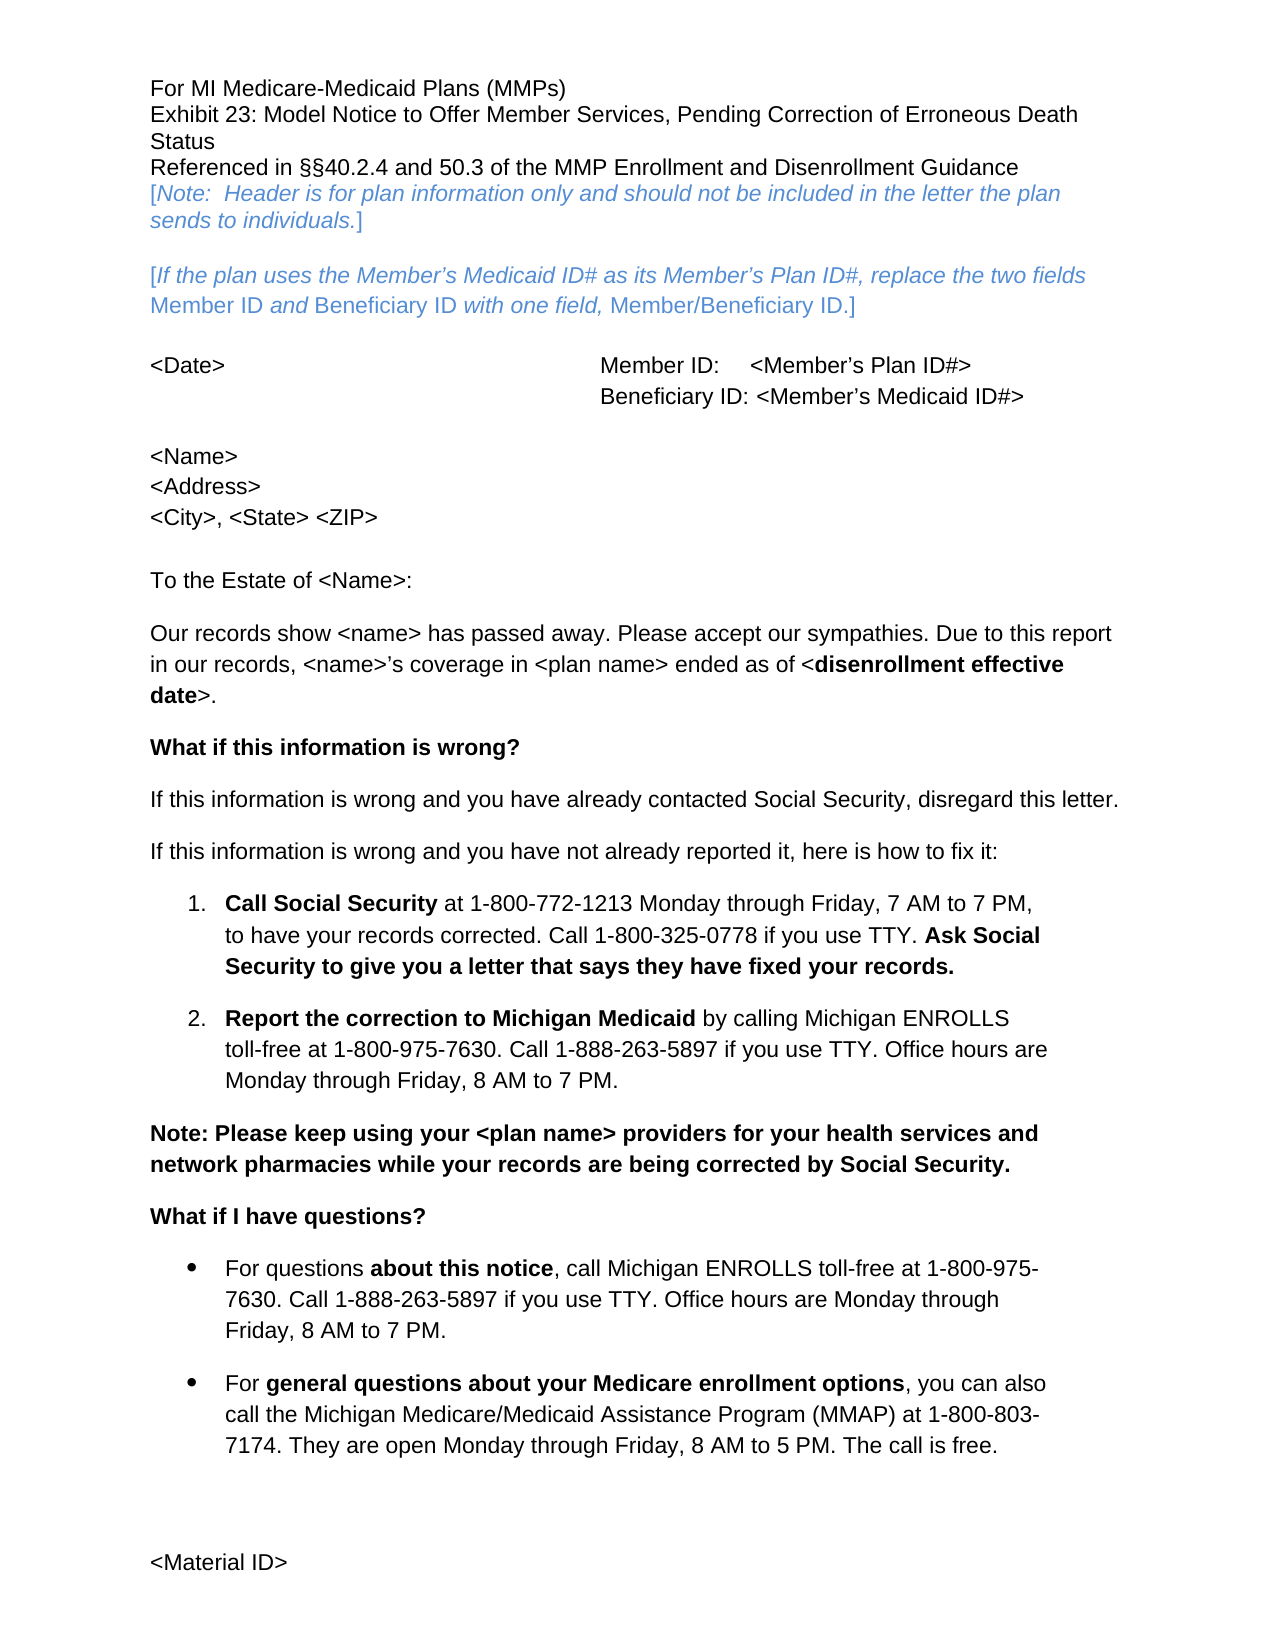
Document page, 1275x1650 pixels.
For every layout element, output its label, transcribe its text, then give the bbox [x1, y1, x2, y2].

list Report the correction to Michigan Medicaid by calling Michigan ENROLLS toll-free at 1-800-975-7630. Call 1-888-263-5897 if you use TTY. Office hours are Monday through Friday, 8 AM to 7 PM. [187, 1001, 1050, 1095]
text <Date> Member ID: <Member’s Plan ID#> [150, 352, 1125, 379]
text If this information is wrong and you have not already reported it, here is how to fix it: [150, 835, 1125, 866]
text If this information is wrong and you have already contacted Social Security, disregard this letter. [150, 783, 1125, 814]
text <Address> [150, 473, 1125, 500]
text To the Estate of <Name>: [150, 564, 1125, 595]
text What if I have questions? [150, 1199, 1125, 1231]
list For questions about this notice, call Michigan ENROLLS toll-free at 1-800-975-7630. Call 1-888-263-5897 if you use TTY. Office hours are Monday through Friday, 8 AM to 7 PM. [187, 1251, 1050, 1345]
text [If the plan uses the Member’s Medicaid ID# as its Member’s Plan ID#, replace the two fields Member ID and Beneficiary ID with one field, Member/Beneficiary ID.] [150, 262, 1125, 318]
list Call Social Security at 1-800-772-1213 Monday through Friday, 7 AM to 7 PM, to have your records corrected. Call 1-800-325-0778 if you use TTY. Ask Social Security to give you a letter that says they have fixed your records. [187, 887, 1050, 981]
text What if this information is wrong? [150, 731, 1125, 762]
text <Name> [150, 443, 1125, 469]
text Beneficiary ID: <Member’s Medicaid ID#> [150, 383, 1125, 409]
list For general questions about your Medicare enrollment options, you can also call the Michigan Medicare/Medicaid Assistance Program (MMAP) at 1-800-803-7174. They are open Monday through Friday, 8 AM to 5 PM. The call is free. [187, 1366, 1050, 1460]
text <City>, <State> <ZIP> [150, 503, 1125, 530]
text Our records show <name> has passed away. Please accept our sympathies. Due to this report in our records, <name>’s coverage in <plan name> ended as of <disenrollment effective date>. [150, 616, 1125, 710]
text Note: Please keep using your <plan name> providers for your health services and network pharmacies while your records are being corrected by Social Security. [150, 1116, 1125, 1178]
